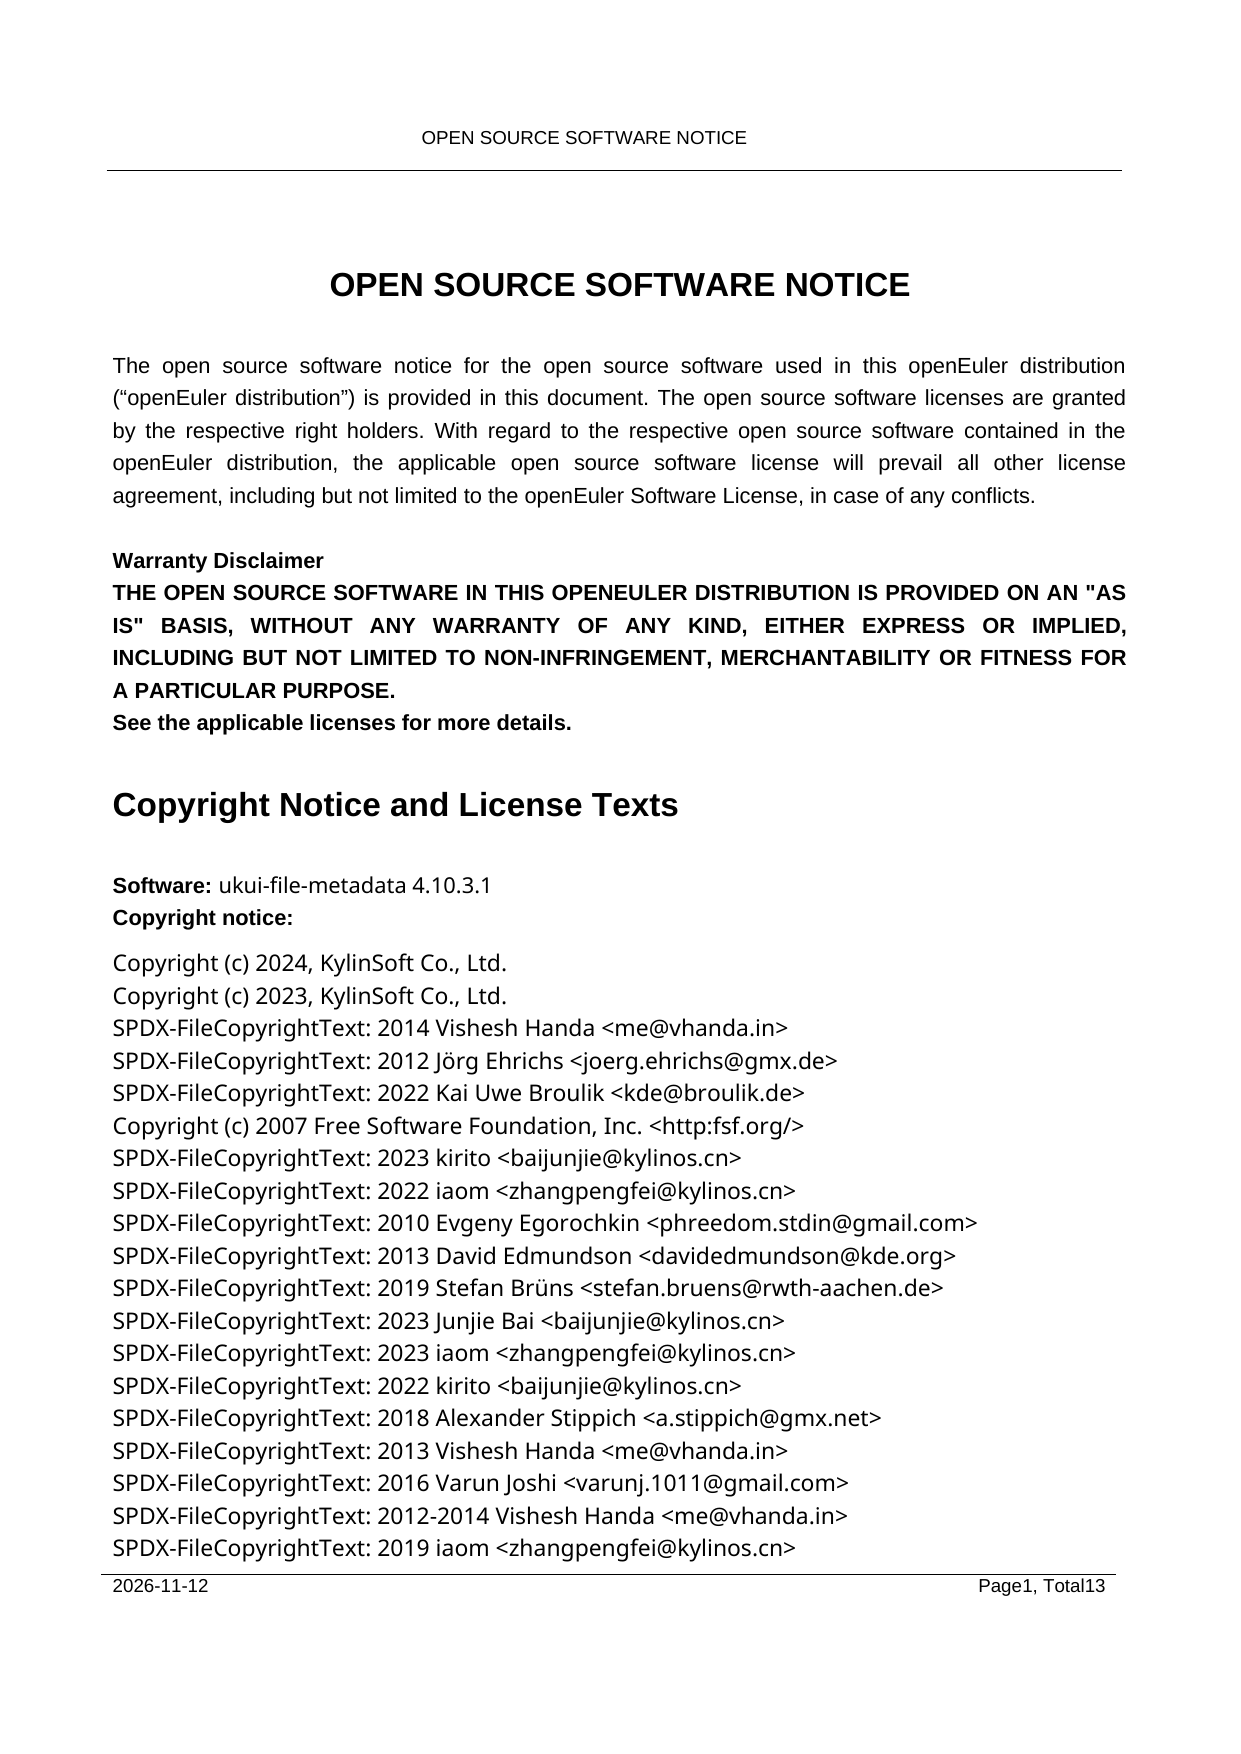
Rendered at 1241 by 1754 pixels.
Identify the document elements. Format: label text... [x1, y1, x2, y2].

text OPEN SOURCE SOFTWARE NOTICE [112, 251, 1128, 316]
text Copyright Notice and License Texts [112, 771, 1128, 836]
text THE OPEN SOURCE SOFTWARE IN THIS OPENEULER DISTRIBUTION IS PROVIDED ON AN "AS IS" BASIS, WITHOUT ANY WARRANTY OF ANY KIND, EITHER EXPRESS OR IMPLIED, INCLUDING BUT NOT LIMITED TO NON-INFRINGEMENT, MERCHANTABILITY OR FITNESS FOR A PARTICULAR PURPOSE. See the applicable licenses for more details. [112, 576, 1128, 739]
text Copyright notice: [112, 901, 1128, 934]
text The open source software notice for the open source software used in this openEuler distribution (“openEuler distribution”) is provided in this document. The open source software licenses are granted by the respective right holders. With regard to the respective open source software contained in the openEuler distribution, the applicable open source software license will prevail all other license agreement, including but not limited to the openEuler Software License, in case of any conflicts. [112, 349, 1128, 511]
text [112, 947, 1128, 1564]
text Warranty Disclaimer [112, 544, 1128, 576]
title Software: ukui-file-metadata 4.10.3.1 [112, 869, 1128, 901]
